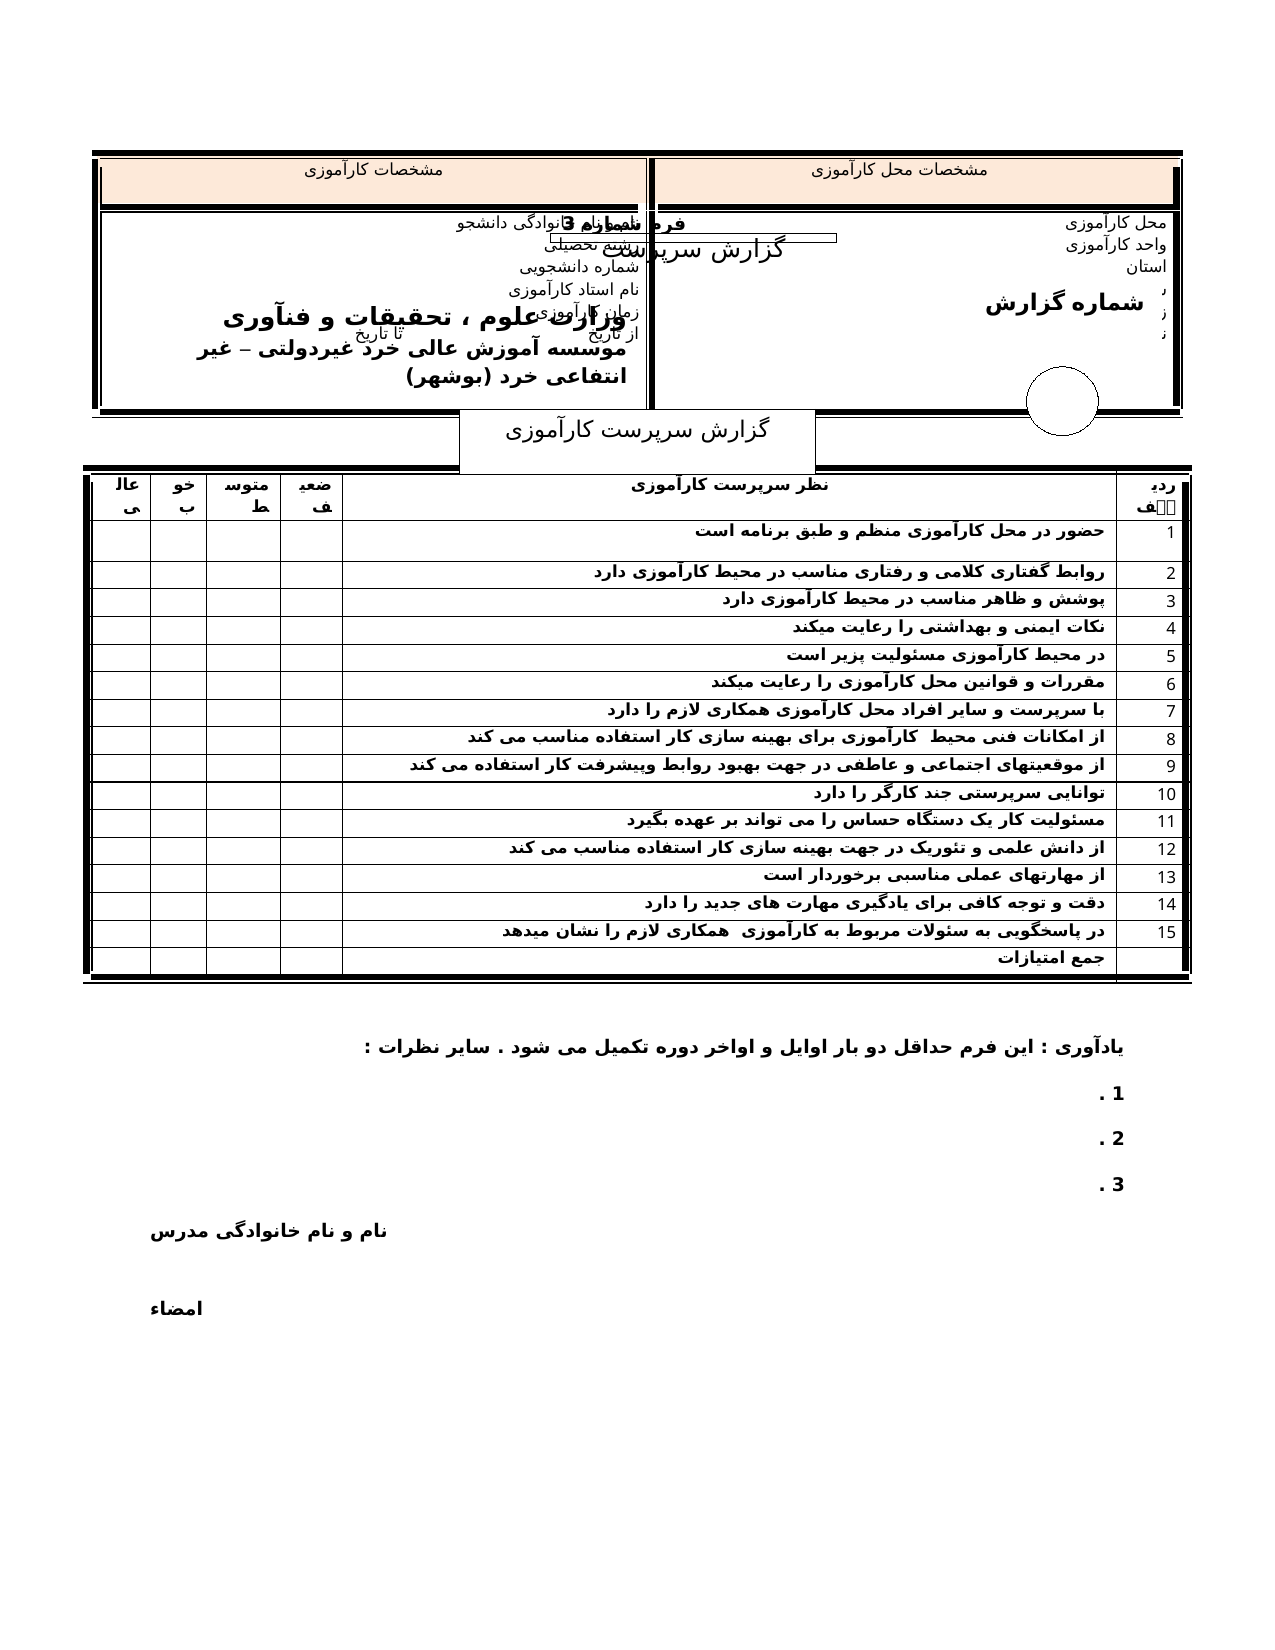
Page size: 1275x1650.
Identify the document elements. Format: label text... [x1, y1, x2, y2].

table_cell [207, 948, 280, 974]
table_cell [151, 672, 206, 699]
table_cell [281, 865, 342, 892]
table_cell [151, 838, 206, 864]
table_cell [93, 783, 150, 809]
table_cell [281, 948, 342, 974]
table_cell [151, 617, 206, 643]
table_cell [93, 838, 150, 864]
table_cell [93, 617, 150, 643]
table_cell [1117, 948, 1187, 974]
table_cell [151, 700, 206, 726]
table_cell [151, 921, 206, 947]
table_header خوب [151, 475, 206, 520]
table_cell جمع امتیازات [343, 948, 1116, 974]
table_cell با سرپرست و سایر افراد محل کارآموزی همکاری لازم را دارد [343, 700, 1116, 726]
table_header ضعیف [281, 475, 342, 520]
table_cell حضور در محل کارآموزی منظم و طبق برنامه است [343, 521, 1116, 561]
table_cell 15 [1117, 921, 1182, 947]
table_cell محل کارآموزی واحد کارآموزی استان شهرستان زمیمه و نوع کارآموزی نام سرپرست کارآموزی [650, 204, 1178, 409]
table_cell [207, 865, 280, 892]
table_header ردیف [1117, 475, 1187, 520]
table_cell نکات ایمنی و بهداشتی را رعایت میکند [343, 617, 1116, 643]
table_cell 12 [1117, 838, 1182, 864]
table_cell پوشش و ظاهر مناسب در محیط کارآموزی دارد [343, 589, 1116, 616]
table_cell [281, 838, 342, 864]
table_cell [207, 700, 280, 726]
table_cell [207, 727, 280, 754]
table_cell [151, 810, 206, 837]
table_cell دقت و توجه کافی برای یادگیری مهارت های جدید را دارد [343, 893, 1116, 919]
table_cell [151, 948, 206, 974]
table_cell 11 [1117, 810, 1182, 837]
table_cell 3 [1117, 589, 1182, 616]
table_cell [281, 700, 342, 726]
table_cell [207, 589, 280, 616]
table_cell 9 [1117, 755, 1182, 781]
text یادآوری : این فرم حداقل دو بار اوایل و اواخر دوره تکمیل می شود . سایر نظرات : [150, 1037, 1125, 1058]
table_cell در محیط کارآموزی مسئولیت پزیر است [343, 645, 1116, 671]
table_cell 1 [1117, 521, 1182, 561]
table_cell [90, 948, 150, 974]
table_cell 4 [1117, 617, 1182, 643]
text نام و نام خانوادگی مدرس [150, 1220, 1125, 1242]
table_cell 6 [1117, 672, 1182, 699]
table_cell [151, 727, 206, 754]
table_cell [93, 672, 150, 699]
table_cell [93, 645, 150, 671]
table_cell از دانش علمی و تئوریک در جهت بهینه سازی کار استفاده مناسب می کند [343, 838, 1116, 864]
table_cell 13 [1117, 865, 1182, 892]
table_cell [281, 755, 342, 781]
table_cell در پاسخگویی به سئولات مربوط به کارآموزی همکاری لازم را نشان میدهد [343, 921, 1116, 947]
table_cell [207, 755, 280, 781]
table_cell [93, 521, 150, 561]
table_cell [93, 727, 150, 754]
table_cell [281, 617, 342, 643]
table_header مشخصات کارآموزی [97, 156, 650, 203]
table_cell [281, 921, 342, 947]
table_header عالی [88, 471, 151, 520]
table_cell [281, 727, 342, 754]
table_cell [281, 810, 342, 837]
table_cell [207, 838, 280, 864]
text 1 . [150, 1082, 1125, 1104]
table_cell [207, 617, 280, 643]
table_cell 5 [1117, 645, 1182, 671]
table_cell [151, 562, 206, 588]
table_cell [207, 921, 280, 947]
table_cell [151, 521, 206, 561]
table_cell [207, 672, 280, 699]
table_cell از مهارتهای عملی مناسبی برخوردار است [343, 865, 1116, 892]
table_cell [207, 645, 280, 671]
text 3 . [150, 1174, 1125, 1196]
table_cell از موقعیتهای اجتماعی و عاطفی در جهت بهبود روابط وپیشرفت کار استفاده می کند [343, 755, 1116, 781]
table_cell [281, 589, 342, 616]
table_cell [93, 865, 150, 892]
table_header نظر سرپرست کارآموزی [343, 475, 1116, 520]
table_cell [207, 521, 280, 561]
table_cell [93, 921, 150, 947]
table_cell [207, 810, 280, 837]
table_cell [207, 893, 280, 919]
table_cell [151, 589, 206, 616]
table_cell [281, 893, 342, 919]
table_cell [207, 562, 280, 588]
table_cell [93, 893, 150, 919]
table_cell 2 [1117, 562, 1182, 588]
table_cell [151, 755, 206, 781]
table_cell [281, 562, 342, 588]
table_cell [151, 865, 206, 892]
table_cell [281, 645, 342, 671]
table_cell [93, 562, 150, 588]
table_cell توانایی سرپرستی جند کارگر را دارد [343, 783, 1116, 809]
table_cell [93, 755, 150, 781]
text 2 . [150, 1128, 1125, 1150]
table_cell [281, 521, 342, 561]
table_cell 14 [1117, 893, 1182, 919]
table_cell [151, 893, 206, 919]
table_cell 7 [1117, 700, 1182, 726]
table_cell [93, 700, 150, 726]
table_cell [93, 589, 150, 616]
text امضاء [150, 1266, 1125, 1319]
table_cell مقررات و قوانین محل کارآموزی را رعایت میکند [343, 672, 1116, 699]
table_cell از امکانات فنی محیط کارآموزی برای بهینه سازی کار استفاده مناسب می کند [343, 727, 1116, 754]
table_cell 10 [1117, 783, 1182, 809]
table_header متوسط [207, 475, 280, 520]
table_cell [151, 783, 206, 809]
table_cell [281, 783, 342, 809]
table_cell نام و نام خانوادگی دانشجو رشته تحصیلی شماره دانشجویی نام استاد کارآموزی زمان کارآموزی از تاریخ تا تاریخ [98, 204, 650, 409]
table_cell مسئولیت کار یک دستگاه حساس را می تواند بر عهده بگیرد [343, 810, 1116, 837]
table_header مشخصات محل کارآموزی [655, 159, 1178, 203]
table_cell [93, 810, 150, 837]
table_cell 8 [1117, 727, 1182, 754]
table_cell [151, 645, 206, 671]
table_cell [207, 783, 280, 809]
table_cell روابط گفتاری کلامی و رفتاری مناسب در محیط کارآموزی دارد [343, 562, 1116, 588]
table_cell [281, 672, 342, 699]
